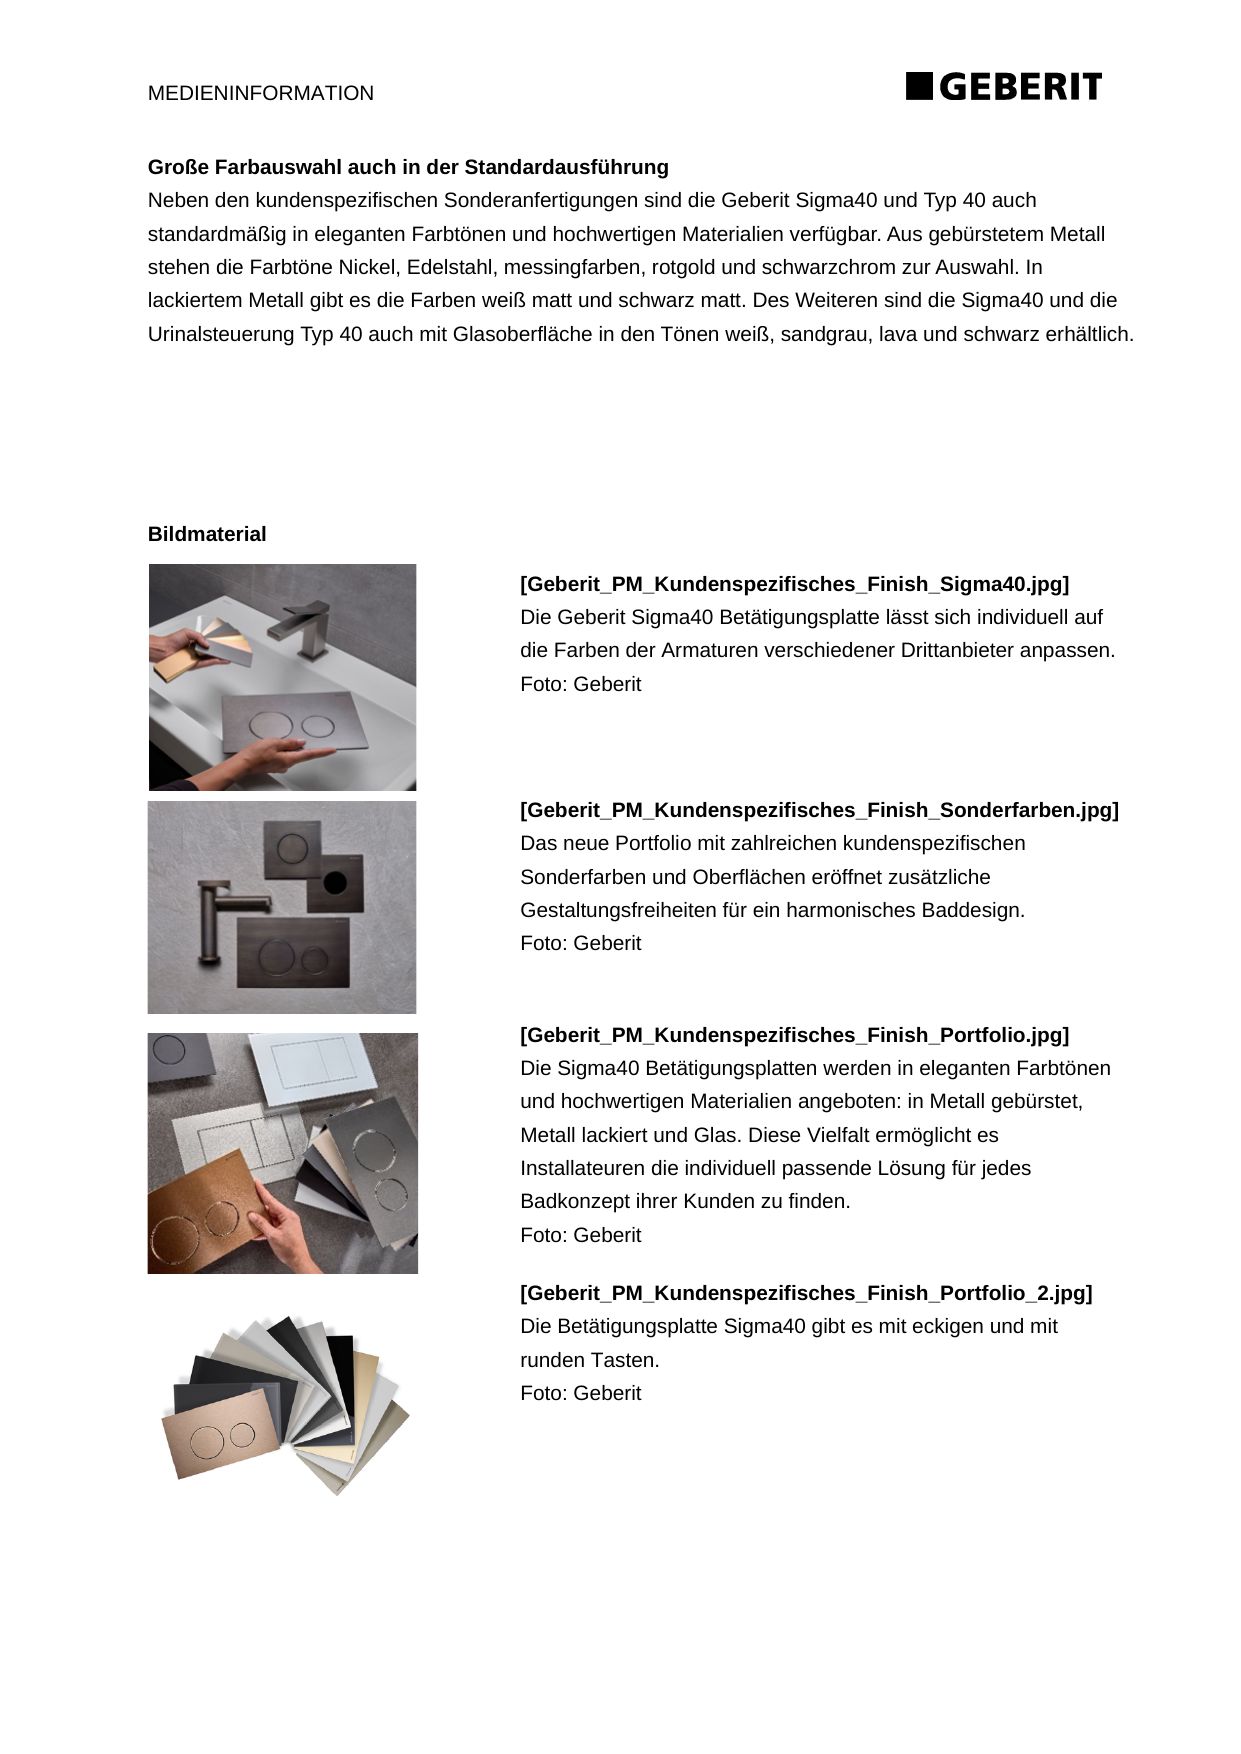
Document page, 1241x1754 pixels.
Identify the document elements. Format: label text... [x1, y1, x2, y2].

picture [147, 1305, 410, 1497]
picture [147, 564, 416, 789]
table_cell [148, 1016, 509, 1274]
picture [906, 72, 1102, 100]
picture [147, 801, 417, 1014]
table_cell [148, 791, 509, 1016]
text Große Farbauswahl auch in der Standardausführung Neben den kundenspezifischen Sonderanfertigungen sind die Geberit Sigma40 und Typ 40 auch standardmäßig in eleganten Farbtönen und hochwertigen Materialien verfügbar. Aus gebürstetem Metall stehen die Farbtöne Nickel, Edelstahl, messingfarben, rotgold und schwarzchrom zur Auswahl. In lackiertem Metall gibt es die Farben weiß matt und schwarz matt. Des Weiteren sind die Sigma40 und die Urinalsteuerung Typ 40 auch mit Glasoberfläche in den Tönen weiß, sandgrau, lava und schwarz erhältlich. [148, 148, 1137, 348]
table_cell [Geberit_PM_Kundenspezifisches_Finish_Portfolio_2.jpg] Die Betätigungsplatte Sigma40 gibt es mit eckigen und mit runden Tasten. Foto: Geberit [509, 1274, 1137, 1498]
table_header [Geberit_PM_Kundenspezifisches_Finish_Sigma40.jpg] Die Geberit Sigma40 Betätigungsplatte lässt sich individuell auf die Farben der Armaturen verschiedener Drittanbieter anpassen. Foto: Geberit [509, 564, 1137, 791]
text Bildmaterial [148, 514, 1137, 548]
table_header [148, 564, 509, 791]
table_cell [Geberit_PM_Kundenspezifisches_Finish_Portfolio.jpg] Die Sigma40 Betätigungsplatten werden in eleganten Farbtönen und hochwertigen Materialien angeboten: in Metall gebürstet, Metall lackiert und Glas. Diese Vielfalt ermöglicht es Installateuren die individuell passende Lösung für jedes Badkonzept ihrer Kunden zu finden. Foto: Geberit [509, 1016, 1137, 1274]
table_cell [148, 1274, 509, 1498]
table_cell [Geberit_PM_Kundenspezifisches_Finish_Sonderfarben.jpg] Das neue Portfolio mit zahlreichen kundenspezifischen Sonderfarben und Oberflächen eröffnet zusätzliche Gestaltungsfreiheiten für ein harmonisches Baddesign. Foto: Geberit [509, 791, 1137, 1016]
picture [147, 1033, 419, 1274]
